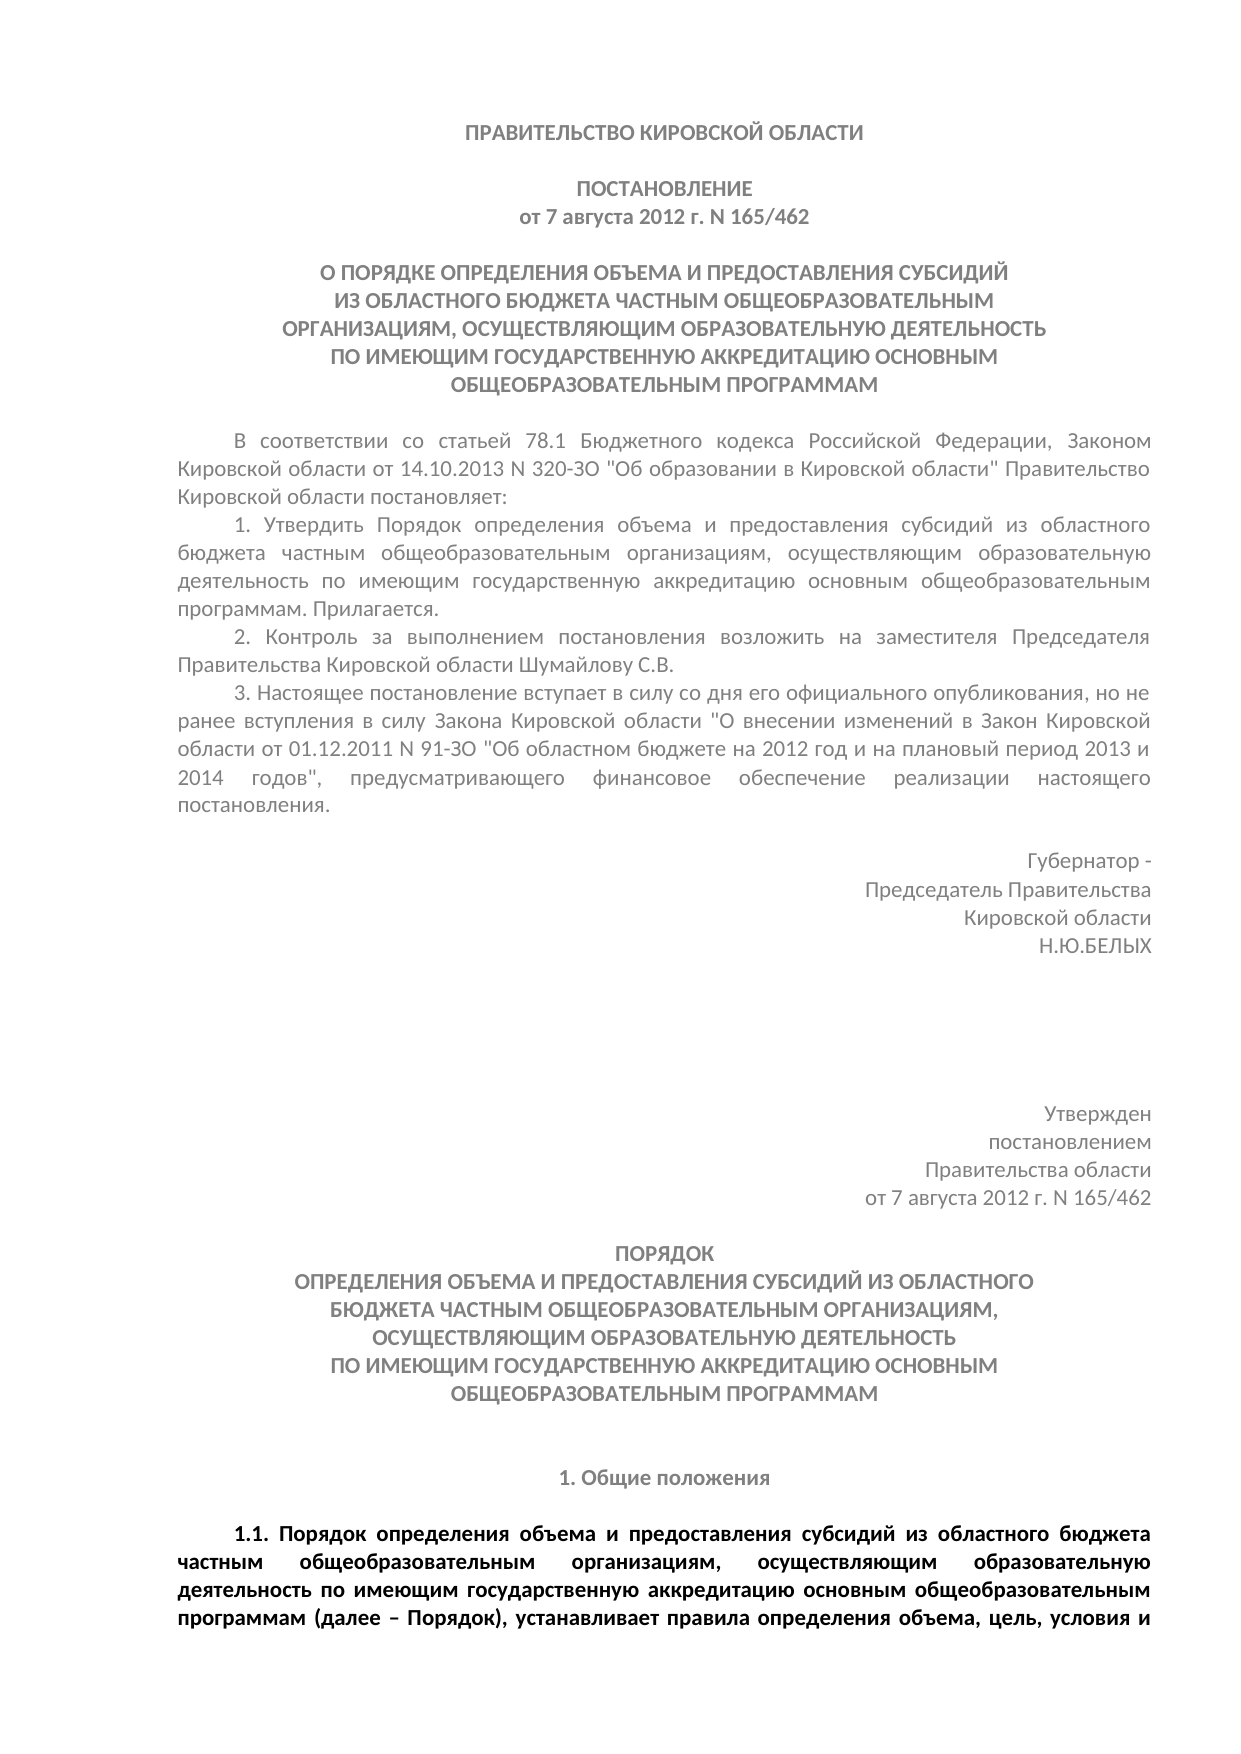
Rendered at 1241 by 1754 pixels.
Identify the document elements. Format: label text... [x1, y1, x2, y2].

title ПОРЯДОК [177, 1239, 1152, 1267]
title ПОСТАНОВЛЕНИЕ [177, 174, 1152, 202]
title ПО ИМЕЮЩИМ ГОСУДАРСТВЕННУЮ АККРЕДИТАЦИЮ ОСНОВНЫМ [177, 342, 1152, 370]
title ОБЩЕОБРАЗОВАТЕЛЬНЫМ ПРОГРАММАМ [177, 1379, 1152, 1407]
title ИЗ ОБЛАСТНОГО БЮДЖЕТА ЧАСТНЫМ ОБЩЕОБРАЗОВАТЕЛЬНЫМ [177, 286, 1152, 314]
text 1. Утвердить Порядок определения объема и предоставления субсидий из областного бюджета частным общеобразовательным организациям, осуществляющим образовательную деятельность по имеющим государственную аккредитацию основным общеобразовательным программам. Прилагается. [177, 510, 1152, 622]
text 2. Контроль за выполнением постановления возложить на заместителя Председателя Правительства Кировской области Шумайлову С.В. [177, 622, 1152, 678]
text Кировской области [177, 903, 1152, 931]
text постановлением [177, 1127, 1152, 1155]
text Губернатор - [177, 847, 1152, 875]
title 1. Общие положения [177, 1463, 1152, 1491]
text В соответствии со статьей 78.1 Бюджетного кодекса Российской Федерации, Законом Кировской области от 14.10.2013 N 320-ЗО "Об образовании в Кировской области" Правительство Кировской области постановляет: [177, 426, 1152, 510]
title О ПОРЯДКЕ ОПРЕДЕЛЕНИЯ ОБЪЕМА И ПРЕДОСТАВЛЕНИЯ СУБСИДИЙ [177, 258, 1152, 286]
text Правительства области [177, 1155, 1152, 1183]
text Н.Ю.БЕЛЫХ [177, 931, 1152, 959]
text от 7 августа 2012 г. N 165/462 [177, 1183, 1152, 1211]
title ОПРЕДЕЛЕНИЯ ОБЪЕМА И ПРЕДОСТАВЛЕНИЯ СУБСИДИЙ ИЗ ОБЛАСТНОГО [177, 1267, 1152, 1295]
title ПО ИМЕЮЩИМ ГОСУДАРСТВЕННУЮ АККРЕДИТАЦИЮ ОСНОВНЫМ [177, 1351, 1152, 1379]
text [177, 1519, 1152, 1631]
title ПРАВИТЕЛЬСТВО КИРОВСКОЙ ОБЛАСТИ [177, 118, 1152, 146]
text 3. Настоящее постановление вступает в силу со дня его официального опубликования, но не ранее вступления в силу Закона Кировской области "О внесении изменений в Закон Кировской области от 01.12.2011 N 91-ЗО "Об областном бюджете на 2012 год и на плановый период 2013 и 2014 годов", предусматривающего финансовое обеспечение реализации настоящего постановления. [177, 678, 1152, 819]
title ОСУЩЕСТВЛЯЮЩИМ ОБРАЗОВАТЕЛЬНУЮ ДЕЯТЕЛЬНОСТЬ [177, 1323, 1152, 1351]
title от 7 августа 2012 г. N 165/462 [177, 202, 1152, 230]
title ОБЩЕОБРАЗОВАТЕЛЬНЫМ ПРОГРАММАМ [177, 370, 1152, 398]
text Утвержден [177, 1099, 1152, 1127]
title ОРГАНИЗАЦИЯМ, ОСУЩЕСТВЛЯЮЩИМ ОБРАЗОВАТЕЛЬНУЮ ДЕЯТЕЛЬНОСТЬ [177, 314, 1152, 342]
text Председатель Правительства [177, 875, 1152, 903]
title БЮДЖЕТА ЧАСТНЫМ ОБЩЕОБРАЗОВАТЕЛЬНЫМ ОРГАНИЗАЦИЯМ, [177, 1295, 1152, 1323]
